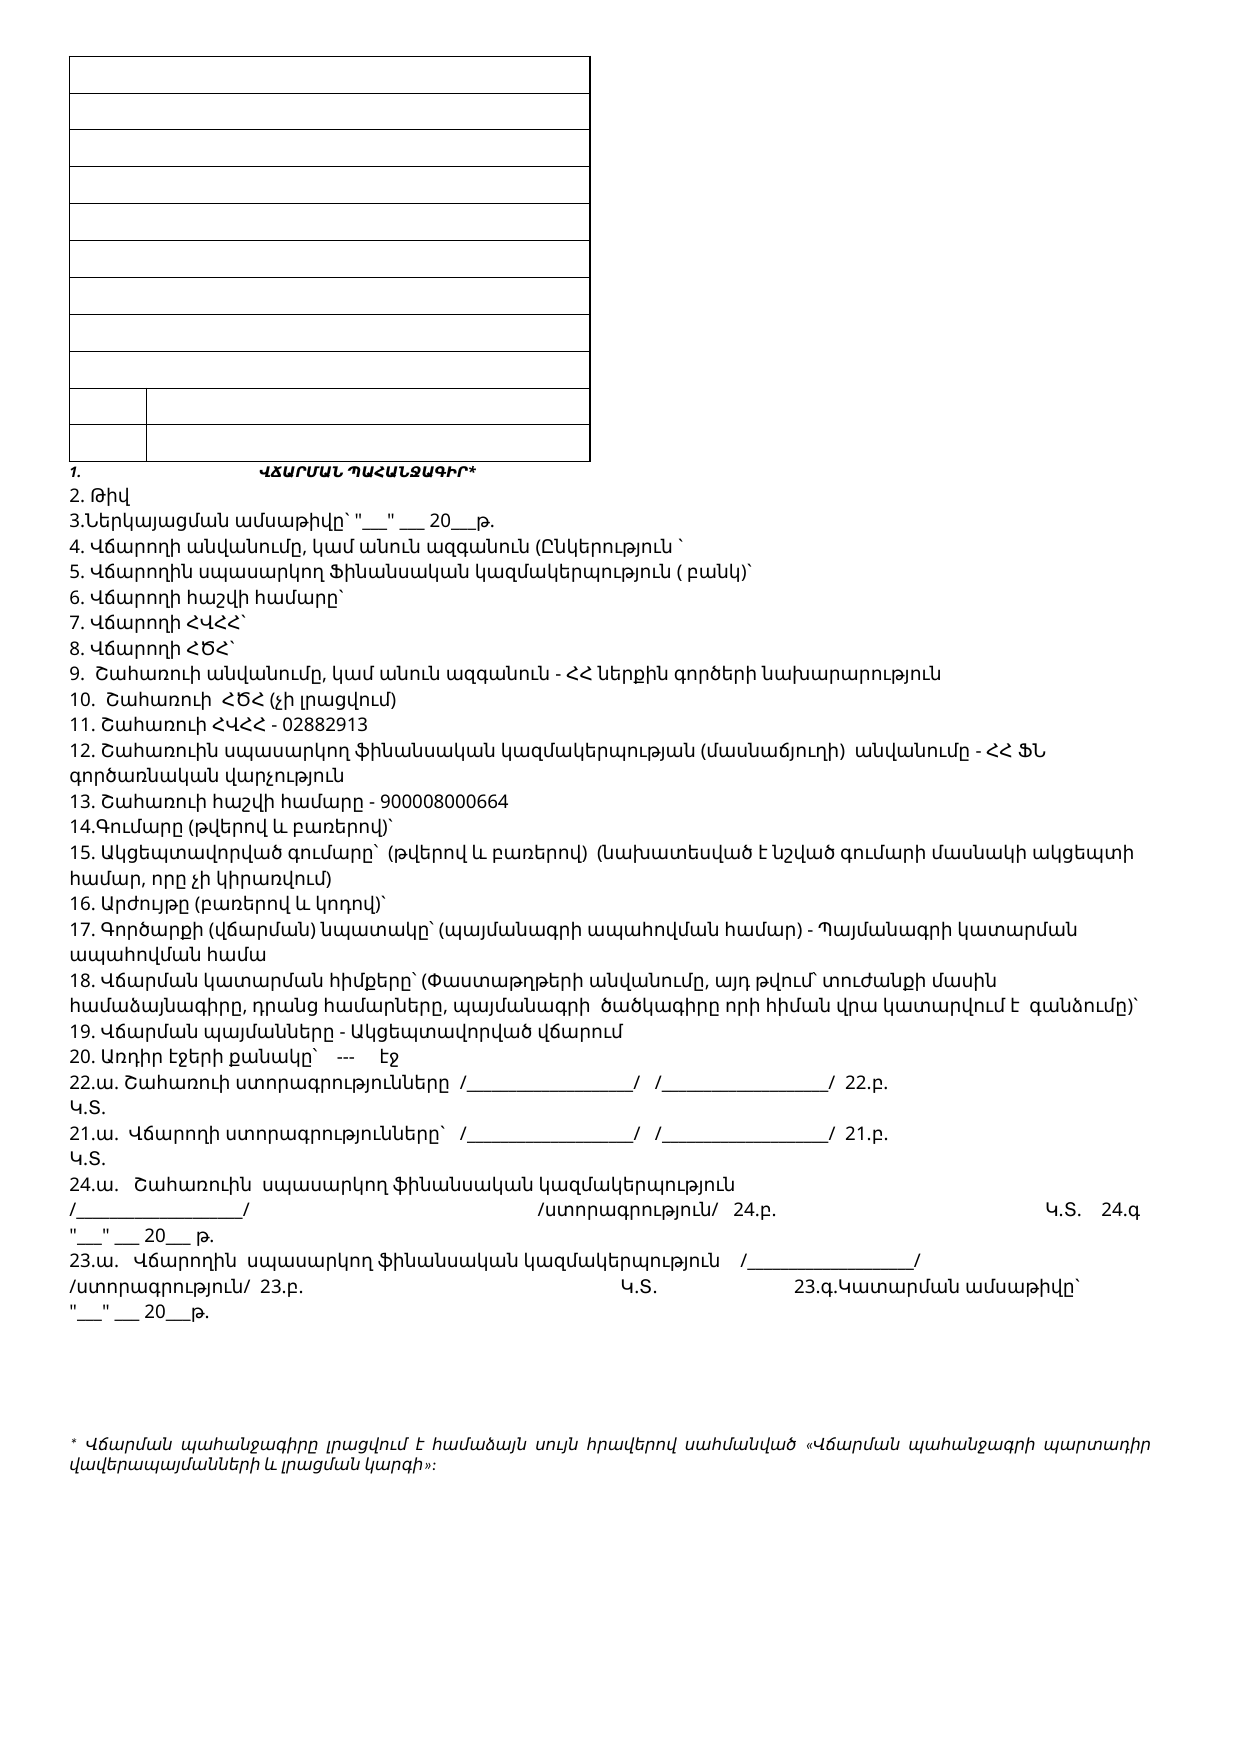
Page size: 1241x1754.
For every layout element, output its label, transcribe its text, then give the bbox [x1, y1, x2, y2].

text * Վճարման պահանջագիրը լրացվում է համաձայն սույն հրավերով սահմանված «Վճարման պահանջագրի պարտադիր վավերապայմանների և լրացման կարգի»: [69, 1434, 1152, 1475]
